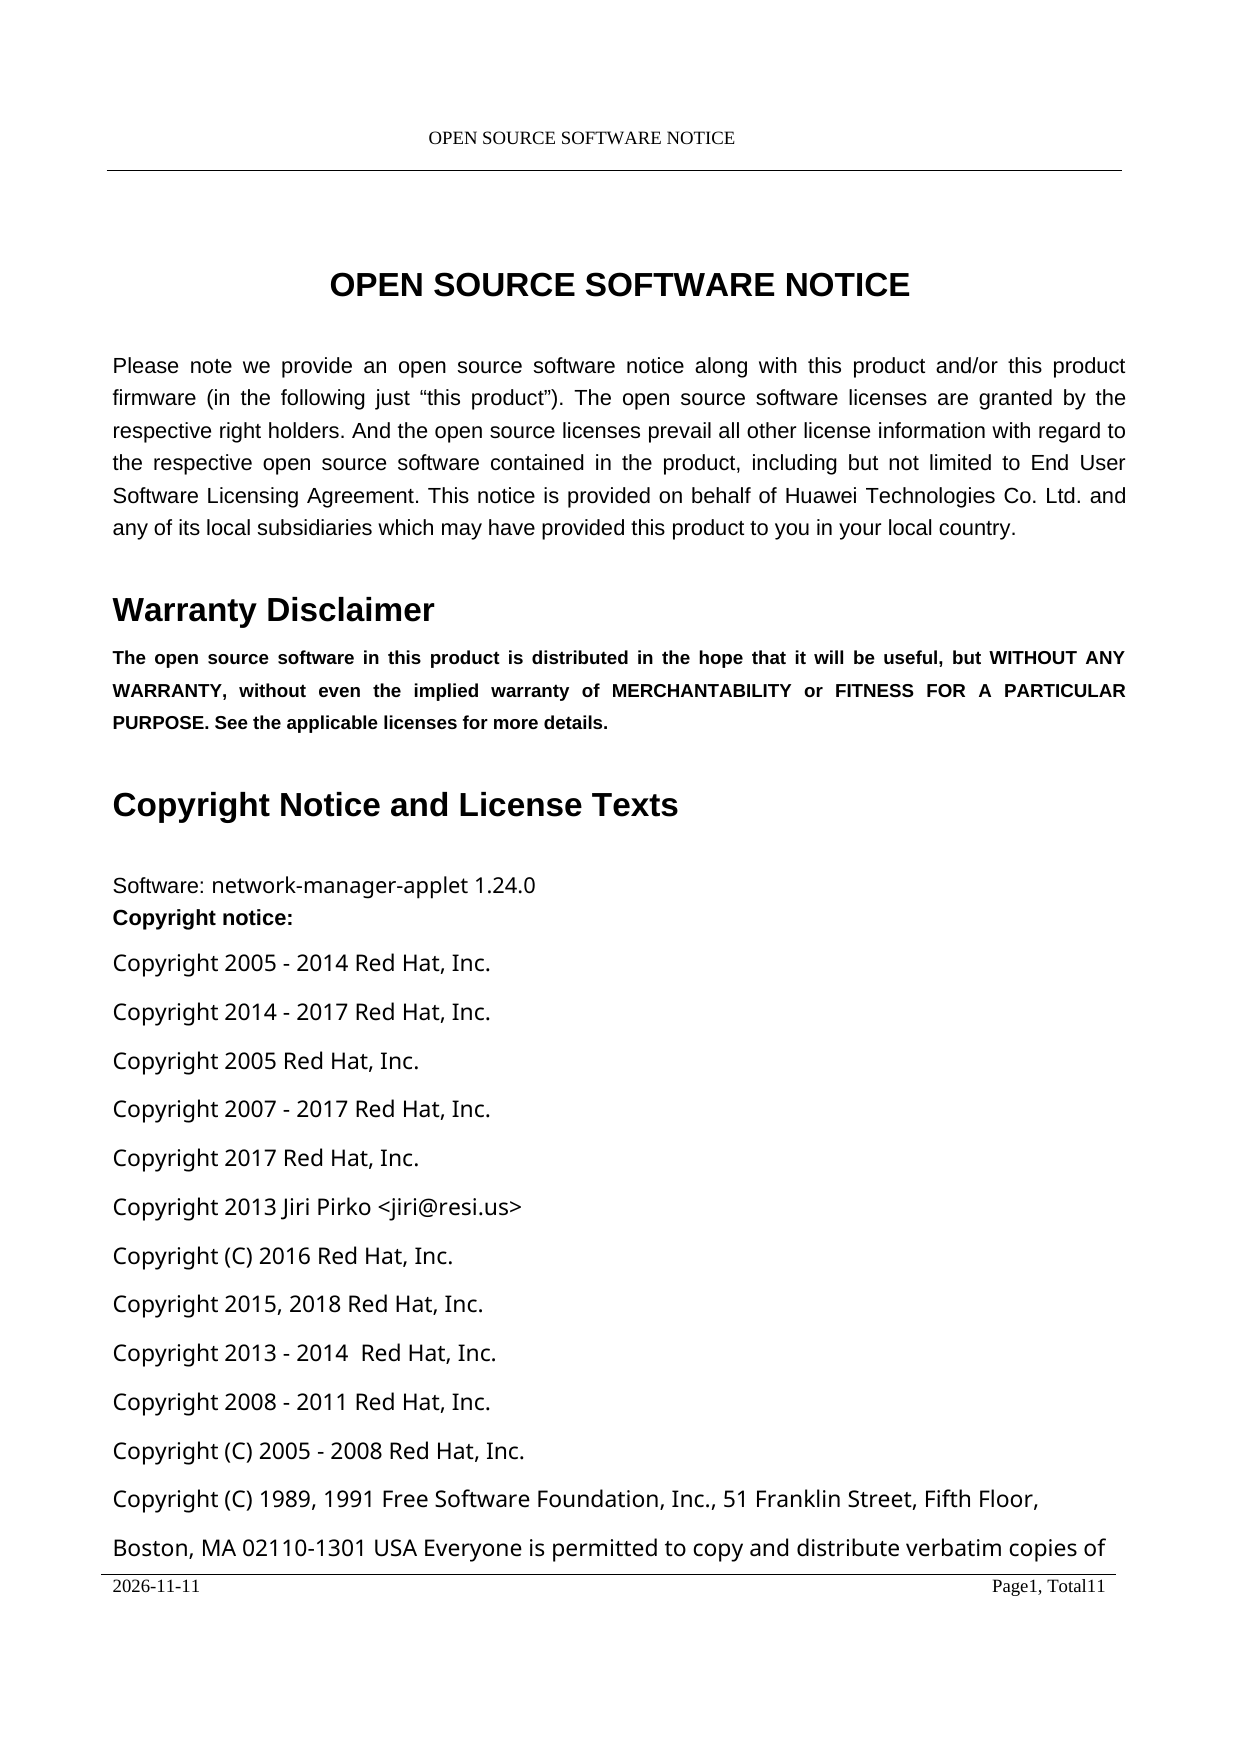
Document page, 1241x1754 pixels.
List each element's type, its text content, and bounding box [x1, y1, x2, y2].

text Copyright Notice and License Texts [112, 771, 1128, 836]
text Please note we provide an open source software notice along with this product and/or this product firmware (in the following just “this product”). The open source software licenses are granted by the respective right holders. And the open source licenses prevail all other license information with regard to the respective open source software contained in the product, including but not limited to End User Software Licensing Agreement. This notice is provided on behalf of Huawei Technologies Co. Ltd. and any of its local subsidiaries which may have provided this product to you in your local country. [112, 349, 1128, 544]
text OPEN SOURCE SOFTWARE NOTICE [112, 251, 1128, 316]
text Copyright notice: [112, 901, 1128, 934]
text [112, 947, 1128, 1564]
text The open source software in this product is distributed in the hope that it will be useful, but WITHOUT ANY WARRANTY, without even the implied warranty of MERCHANTABILITY or FITNESS FOR A PARTICULAR PURPOSE. See the applicable licenses for more details. [112, 641, 1128, 739]
text Warranty Disclaimer [112, 576, 1128, 641]
text Software: network-manager-applet 1.24.0 [112, 869, 1128, 901]
